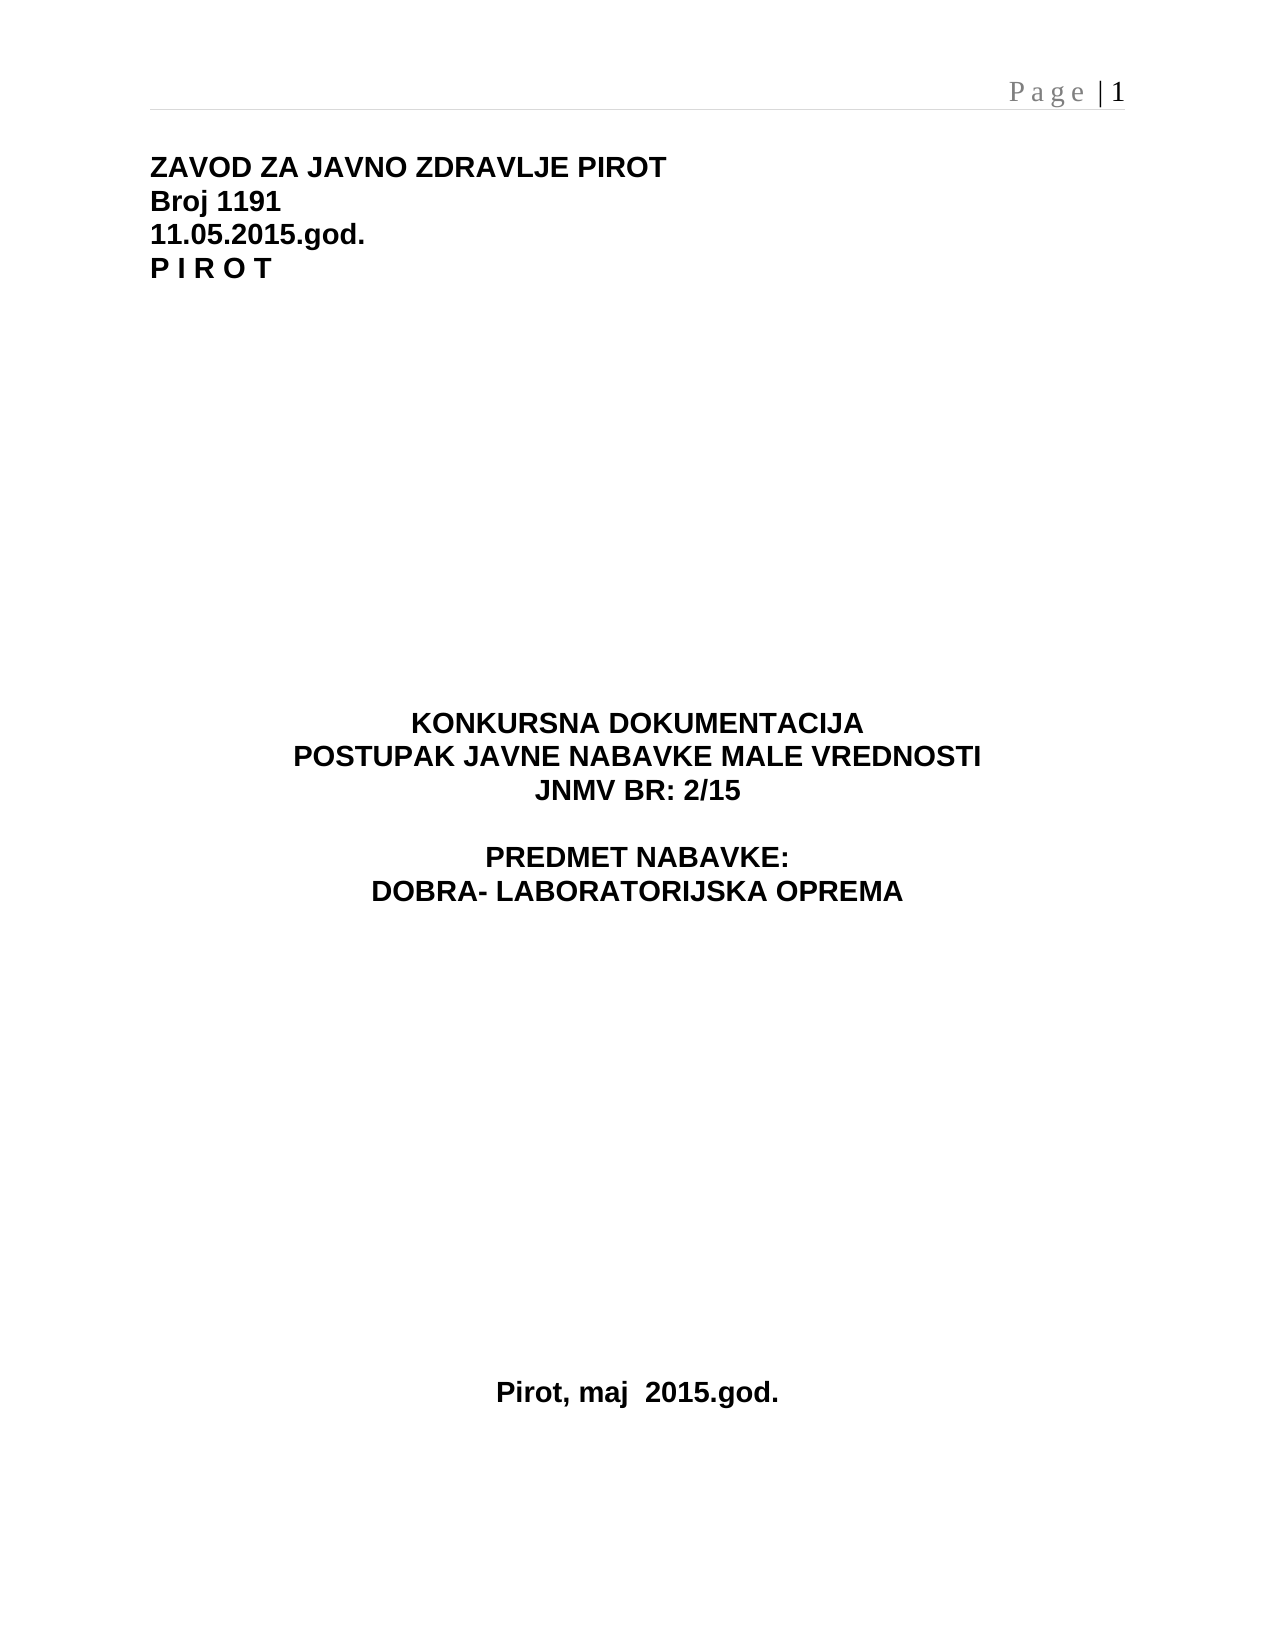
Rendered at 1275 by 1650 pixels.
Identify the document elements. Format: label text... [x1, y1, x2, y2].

text PREDMET NABAVKE: [150, 840, 1125, 873]
text DOBRA- LABORATORIJSKA OPREMA [150, 873, 1125, 907]
text Pirot, maj 2015.god. [150, 1375, 1125, 1409]
text 11.05.2015.god. [150, 217, 1125, 251]
text Broj 1191 [150, 183, 1125, 217]
text ZAVOD ZA JAVNO ZDRAVLJE PIROT [150, 150, 1125, 183]
text POSTUPAK JAVNE NABAVKE MALE VREDNOSTI [150, 739, 1125, 773]
text P I R O T [150, 251, 1125, 284]
text KONKURSNA DOKUMENTACIJA [150, 706, 1125, 739]
text JNMV BR: 2/15 [150, 773, 1125, 806]
